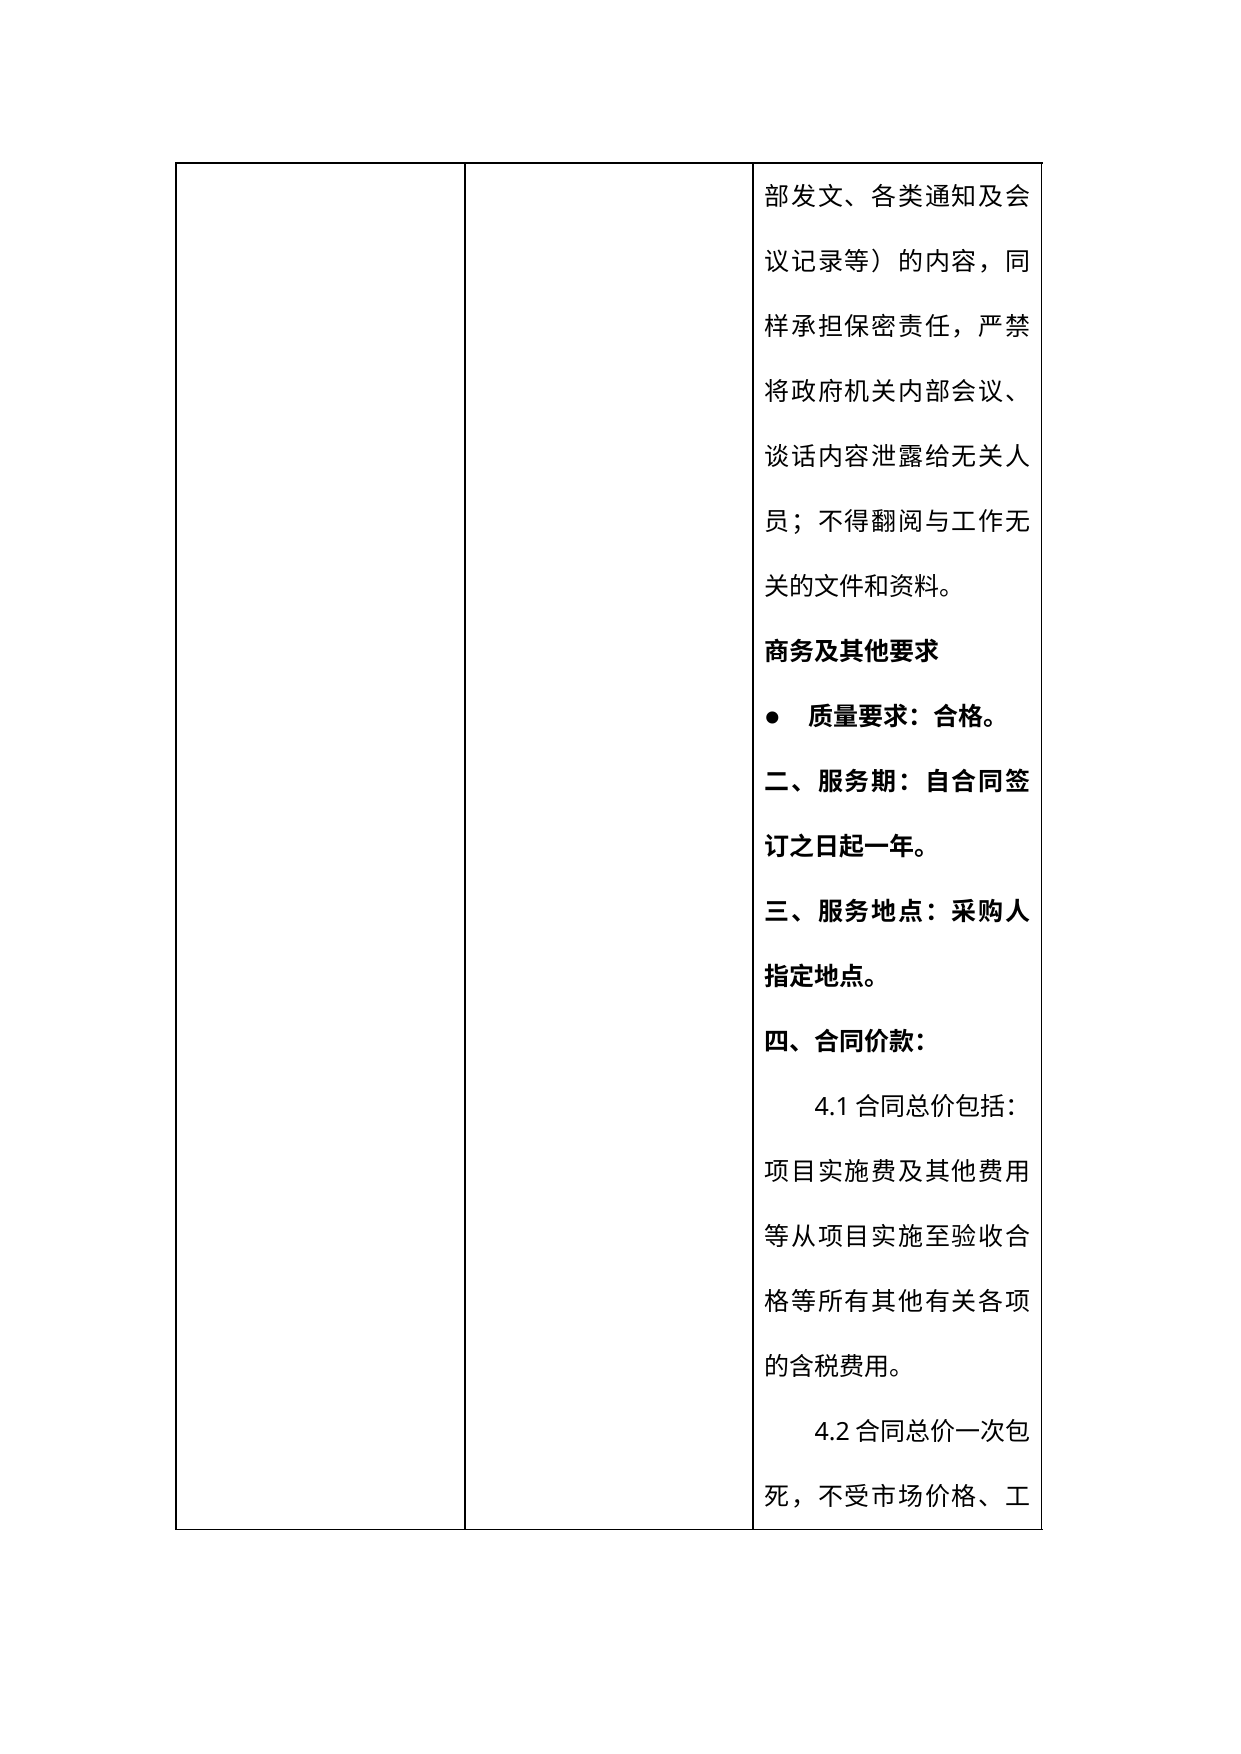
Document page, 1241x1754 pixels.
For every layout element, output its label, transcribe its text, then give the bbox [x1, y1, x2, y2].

table_cell 1 [177, 164, 464, 1528]
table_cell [754, 164, 1041, 1528]
table_cell ★ [466, 164, 752, 1528]
